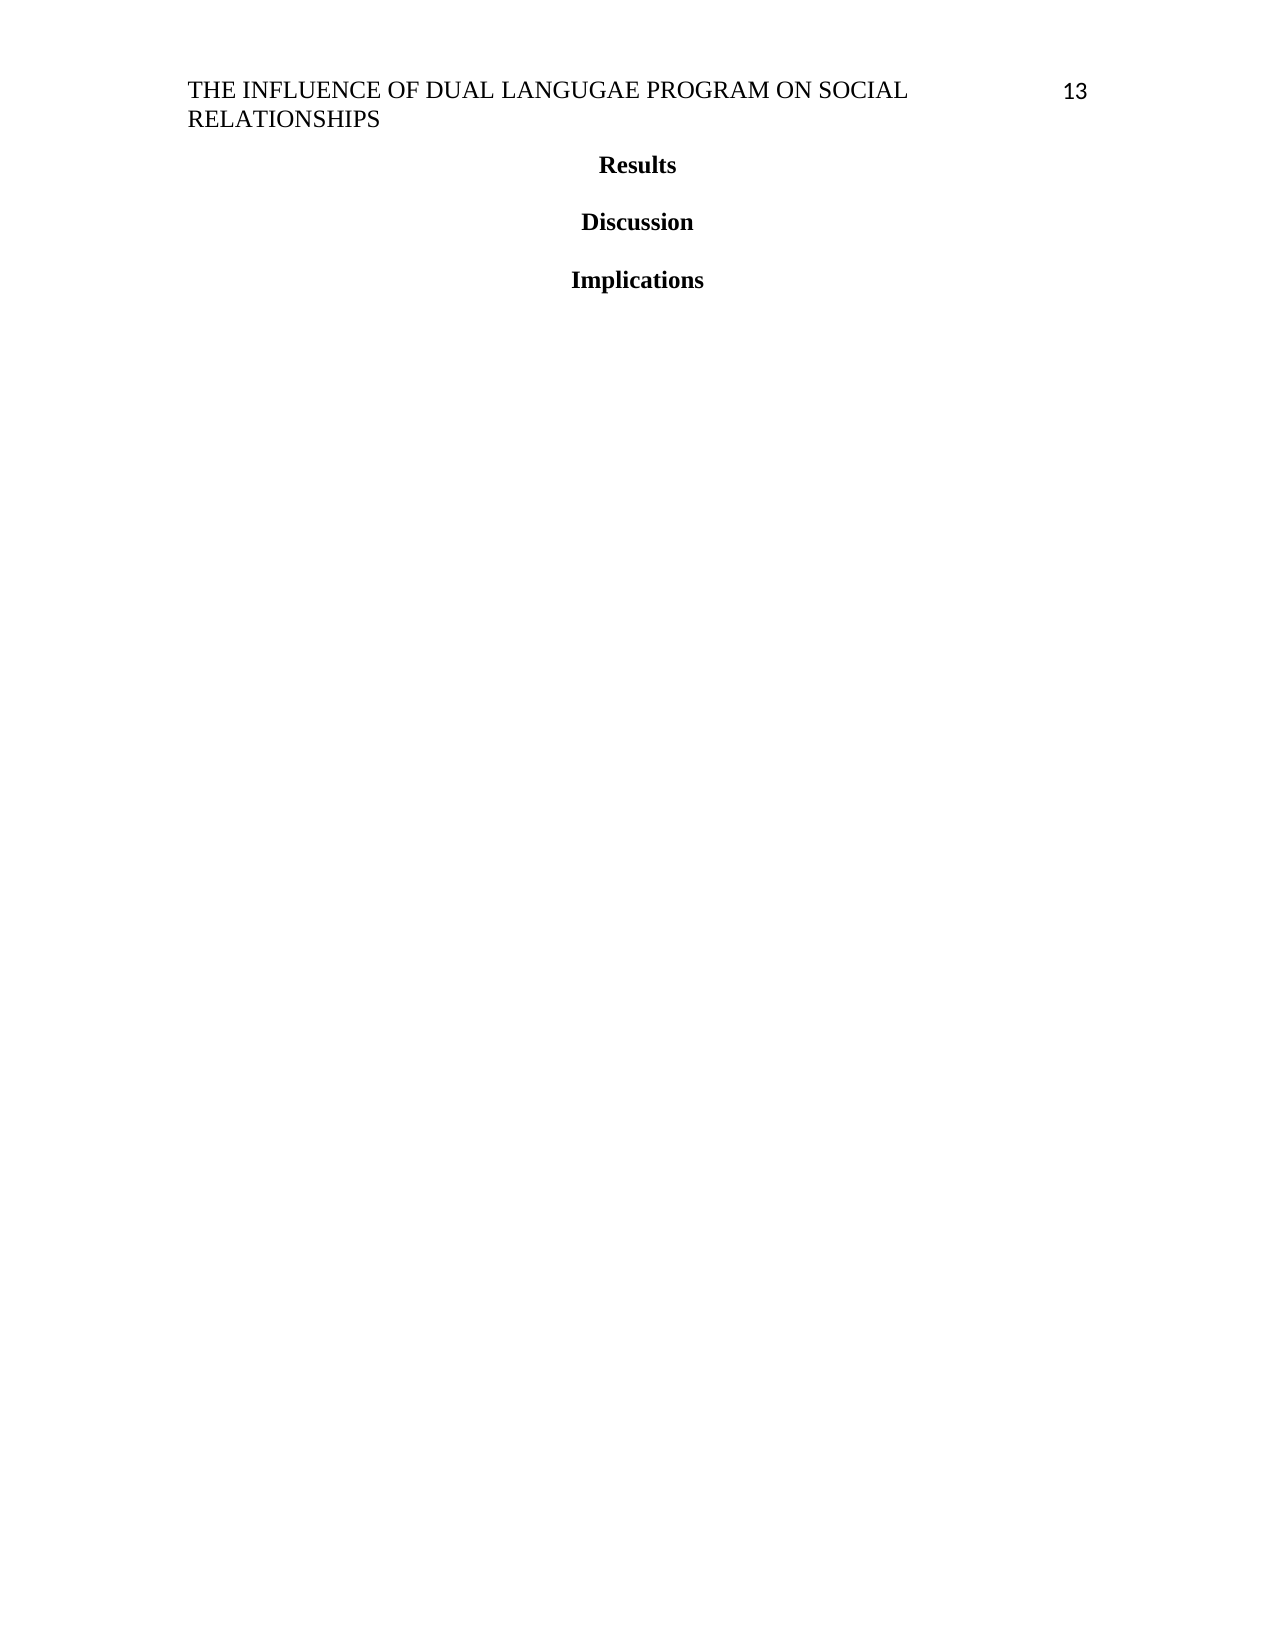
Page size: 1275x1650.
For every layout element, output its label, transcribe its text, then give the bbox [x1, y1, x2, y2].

text Results [187, 150, 1087, 179]
text Discussion [187, 207, 1087, 236]
text Implications [187, 265, 1087, 294]
